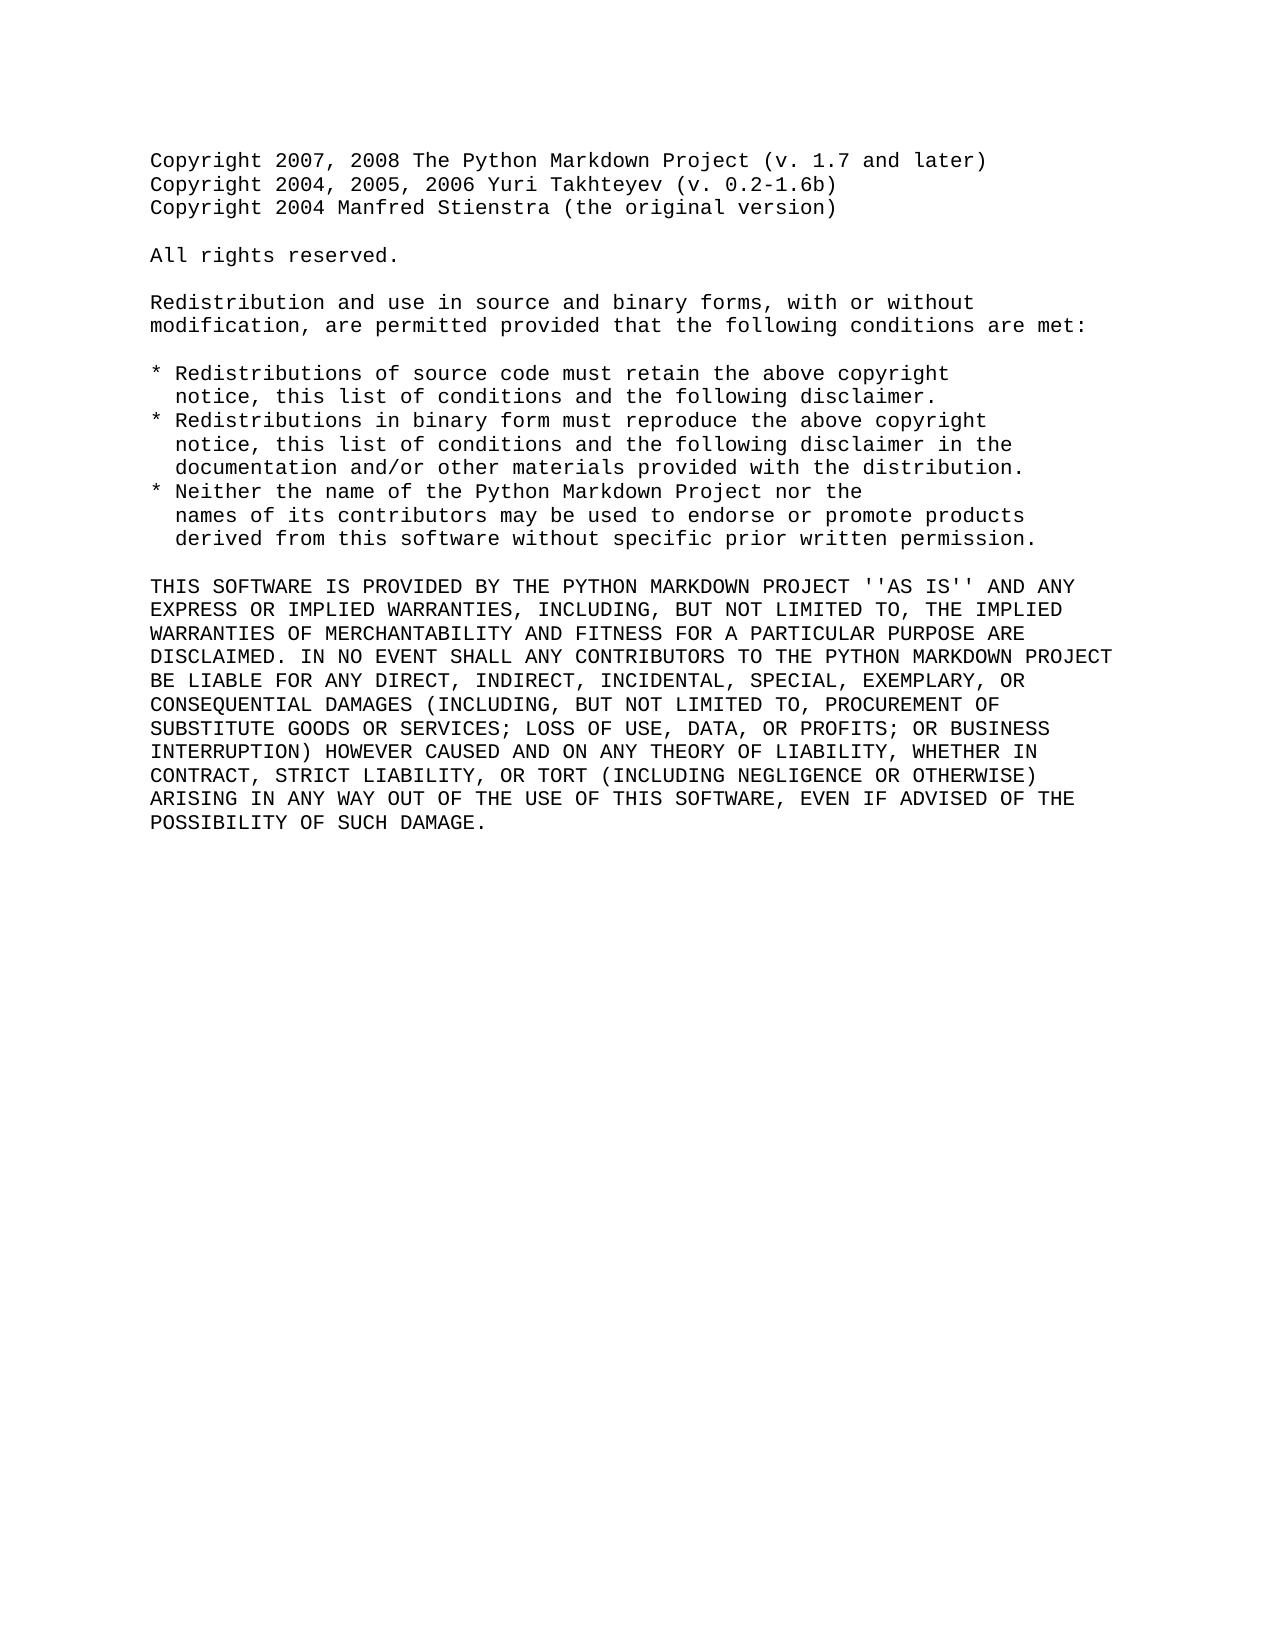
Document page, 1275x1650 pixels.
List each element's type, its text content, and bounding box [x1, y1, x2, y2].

text CONSEQUENTIAL DAMAGES (INCLUDING, BUT NOT LIMITED TO, PROCUREMENT OF [150, 694, 1125, 717]
text BE LIABLE FOR ANY DIRECT, INDIRECT, INCIDENTAL, SPECIAL, EXEMPLARY, OR [150, 670, 1125, 694]
text DISCLAIMED. IN NO EVENT SHALL ANY CONTRIBUTORS TO THE PYTHON MARKDOWN PROJECT [150, 647, 1125, 670]
text modification, are permitted provided that the following conditions are met: [150, 316, 1125, 339]
text notice, this list of conditions and the following disclaimer in the [150, 434, 1125, 457]
text * Neither the name of the Python Markdown Project nor the [150, 481, 1125, 505]
text SUBSTITUTE GOODS OR SERVICES; LOSS OF USE, DATA, OR PROFITS; OR BUSINESS [150, 717, 1125, 741]
text names of its contributors may be used to endorse or promote products [150, 505, 1125, 528]
text notice, this list of conditions and the following disclaimer. [150, 386, 1125, 410]
text * Redistributions of source code must retain the above copyright [150, 363, 1125, 386]
text ARISING IN ANY WAY OUT OF THE USE OF THIS SOFTWARE, EVEN IF ADVISED OF THE [150, 788, 1125, 812]
text derived from this software without specific prior written permission. [150, 528, 1125, 552]
text POSSIBILITY OF SUCH DAMAGE. [150, 812, 1125, 836]
text documentation and/or other materials provided with the distribution. [150, 457, 1125, 481]
text EXPRESS OR IMPLIED WARRANTIES, INCLUDING, BUT NOT LIMITED TO, THE IMPLIED [150, 599, 1125, 623]
text THIS SOFTWARE IS PROVIDED BY THE PYTHON MARKDOWN PROJECT ''AS IS'' AND ANY [150, 576, 1125, 599]
text Copyright 2004, 2005, 2006 Yuri Takhteyev (v. 0.2-1.6b) [150, 174, 1125, 197]
text Copyright 2004 Manfred Stienstra (the original version) [150, 197, 1125, 221]
text CONTRACT, STRICT LIABILITY, OR TORT (INCLUDING NEGLIGENCE OR OTHERWISE) [150, 765, 1125, 788]
text INTERRUPTION) HOWEVER CAUSED AND ON ANY THEORY OF LIABILITY, WHETHER IN [150, 741, 1125, 765]
text WARRANTIES OF MERCHANTABILITY AND FITNESS FOR A PARTICULAR PURPOSE ARE [150, 623, 1125, 647]
text * Redistributions in binary form must reproduce the above copyright [150, 410, 1125, 434]
text All rights reserved. [150, 244, 1125, 268]
text Redistribution and use in source and binary forms, with or without [150, 292, 1125, 316]
text Copyright 2007, 2008 The Python Markdown Project (v. 1.7 and later) [150, 150, 1125, 174]
